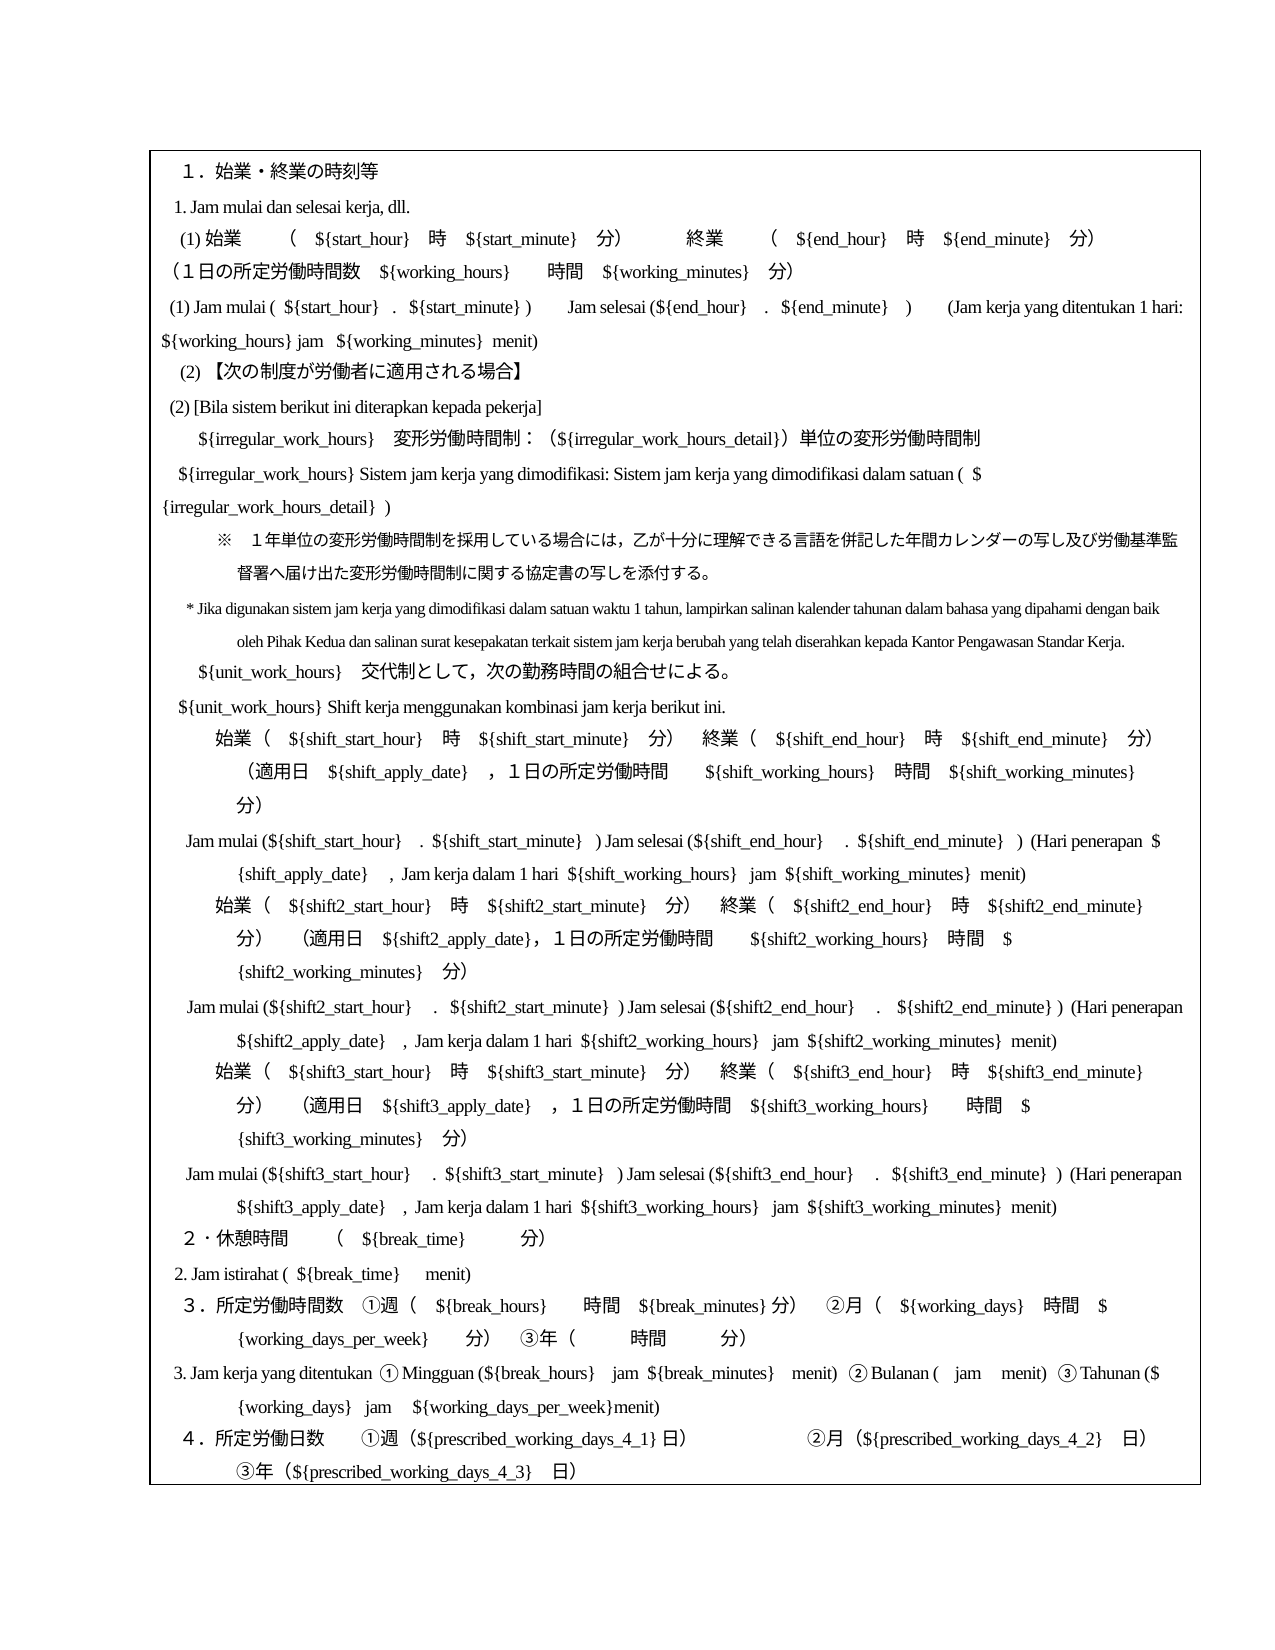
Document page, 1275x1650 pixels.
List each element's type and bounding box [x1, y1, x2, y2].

table_cell [151, 151, 1200, 1484]
